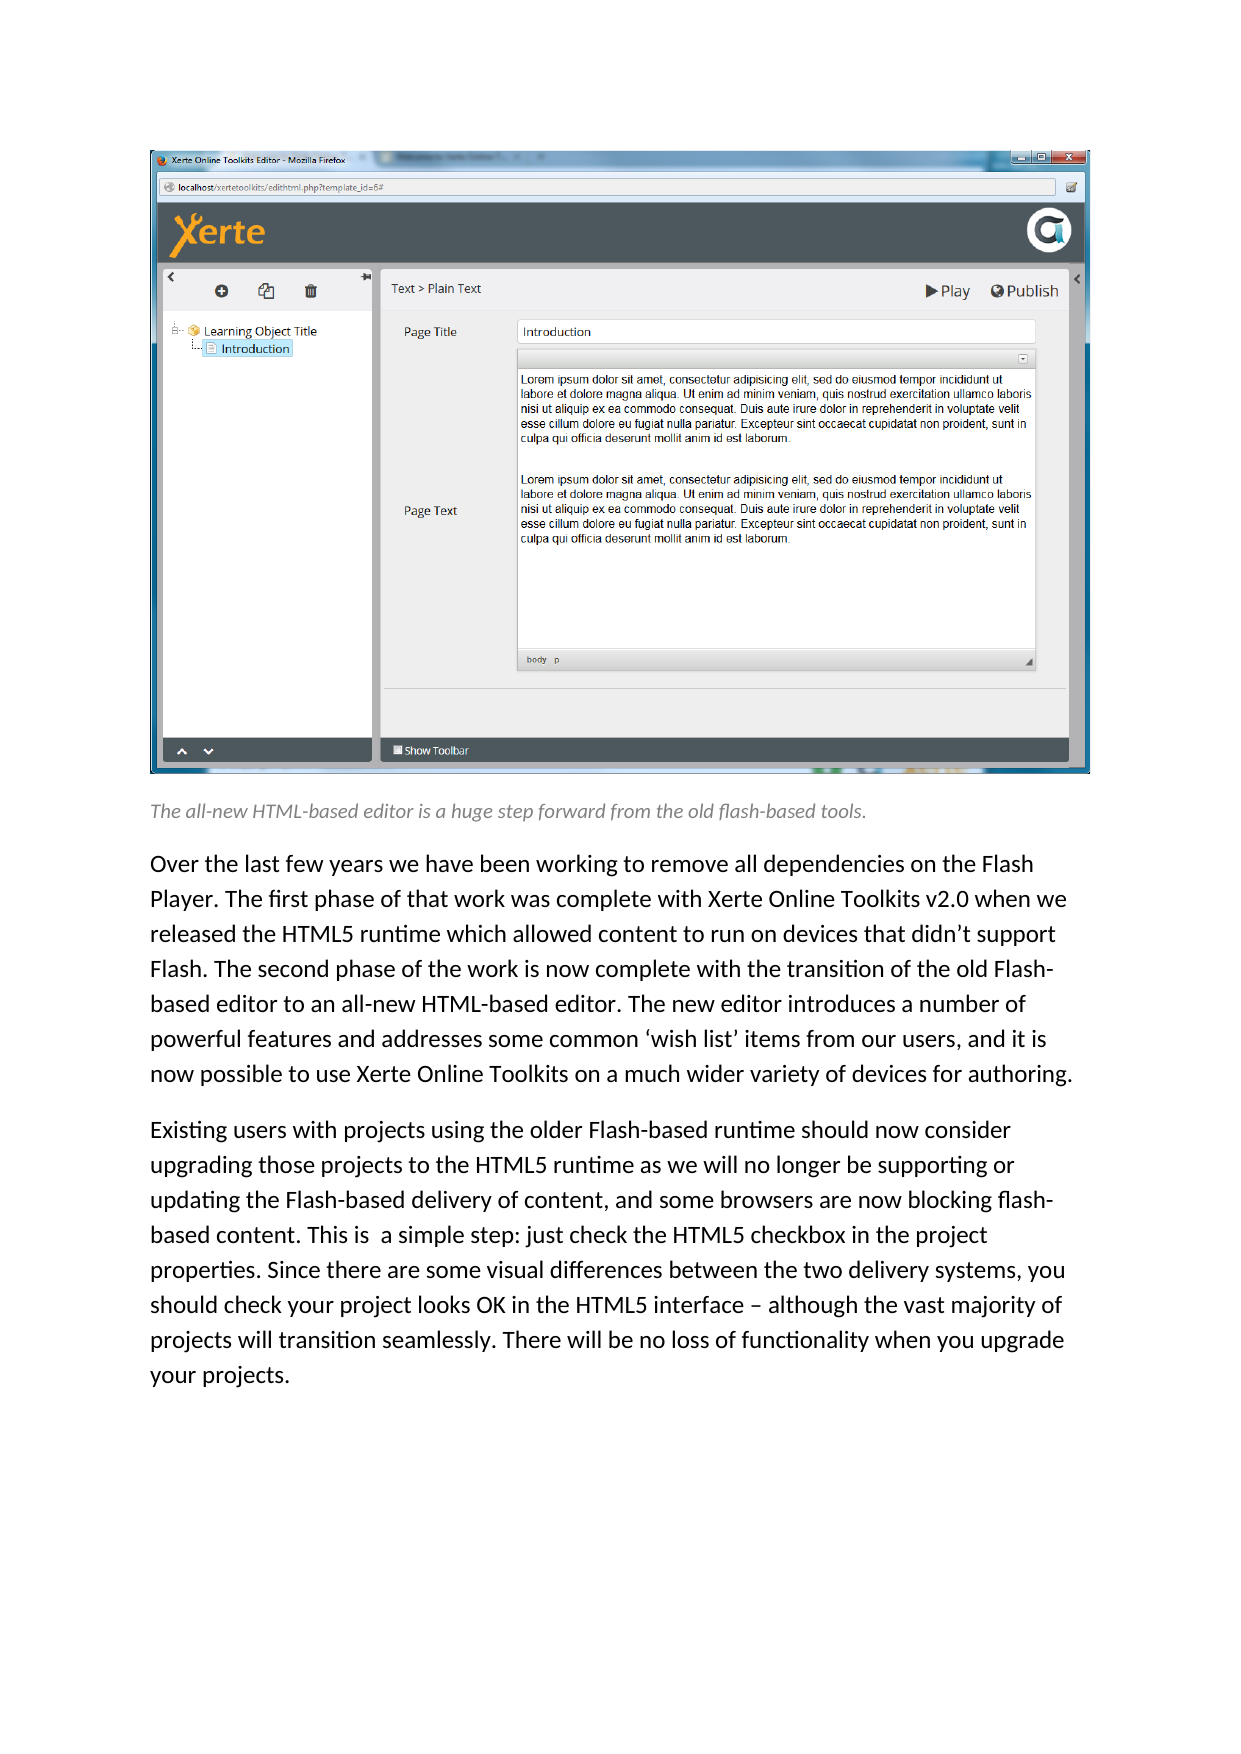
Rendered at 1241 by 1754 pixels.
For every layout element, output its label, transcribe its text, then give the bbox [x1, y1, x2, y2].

text Existing users with projects using the older Flash-based runtime should now consider upgrading those projects to the HTML5 runtime as we will no longer be supporting or updating the Flash-based delivery of content, and some browsers are now blocking flash-based content. This is a simple step: just check the HTML5 checkbox in the project properties. Since there are some visual differences between the two delivery systems, you should check your project looks OK in the HTML5 interface – although the vast majority of projects will transition seamlessly. There will be no loss of functionality when you upgrade your projects. [150, 1114, 1090, 1390]
picture [150, 150, 1091, 774]
text The all-new HTML-based editor is a huge step forward from the old flash-based tools. [150, 798, 1090, 824]
text Over the last few years we have been working to remove all dependencies on the Flash Player. The first phase of that work was complete with Xerte Online Toolkits v2.0 when we released the HTML5 runtime which allowed content to run on devices that didn’t support Flash. The second phase of the work is now complete with the transition of the old Flash-based editor to an all-new HTML-based editor. The new editor introduces a number of powerful features and addresses some common ‘wish list’ items from our users, and it is now possible to use Xerte Online Toolkits on a much wider variety of devices for authoring. [150, 848, 1090, 1089]
